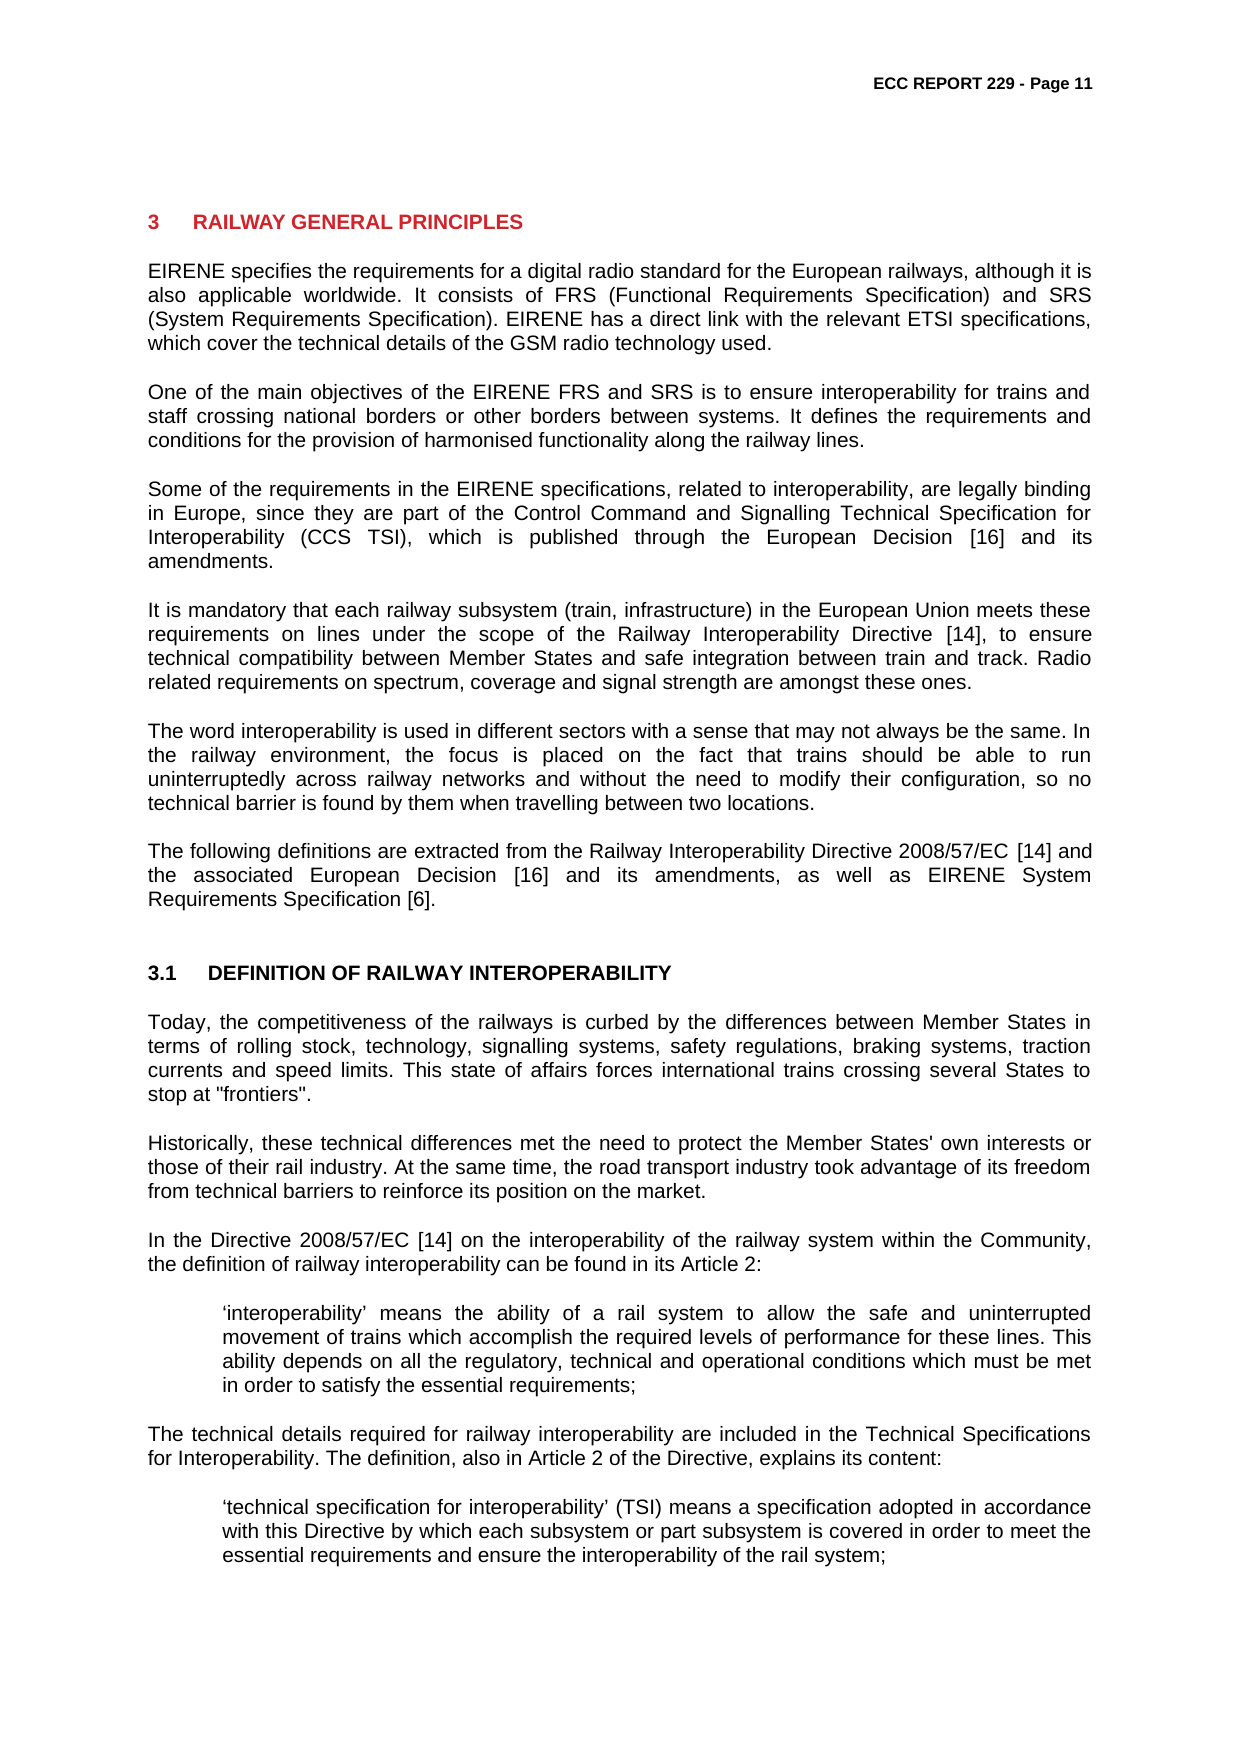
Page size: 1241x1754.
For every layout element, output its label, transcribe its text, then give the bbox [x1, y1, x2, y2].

text Historically, these technical differences met the need to protect the Member States' own interests or those of their rail industry. At the same time, the road transport industry took advantage of its freedom from technical barriers to reinforce its position on the market. [148, 1131, 1093, 1203]
text The following definitions are extracted from the Railway Interoperability Directive 2008/57/EC [14] and the associated European Decision [16] and its amendments, as well as EIRENE System Requirements Specification [6]. [148, 839, 1093, 911]
text It is mandatory that each railway subsystem (train, infrastructure) in the European Union meets these requirements on lines under the scope of the Railway Interoperability Directive [14], to ensure technical compatibility between Member States and safe integration between train and track. Radio related requirements on spectrum, coverage and signal strength are amongst these ones. [148, 598, 1093, 693]
text Today, the competitiveness of the railways is curbed by the differences between Member States in terms of rolling stock, technology, signalling systems, safety regulations, braking systems, traction currents and speed limits. This state of affairs forces international trains crossing several States to stop at "frontiers". [148, 1010, 1093, 1106]
subtitle Definition of railway interoperability [148, 961, 1093, 985]
text ‘interoperability’ means the ability of a rail system to allow the safe and uninterrupted movement of trains which accomplish the required levels of performance for these lines. This ability depends on all the regulatory, technical and operational conditions which must be met in order to satisfy the essential requirements; [222, 1301, 1093, 1397]
text The word interoperability is used in different sectors with a sense that may not always be the same. In the railway environment, the focus is placed on the fact that trains should be able to run uninterruptedly across railway networks and without the need to modify their configuration, so no technical barrier is found by them when travelling between two locations. [148, 718, 1093, 814]
text One of the main objectives of the EIRENE FRS and SRS is to ensure interoperability for trains and staff crossing national borders or other borders between systems. It defines the requirements and conditions for the provision of harmonised functionality along the railway lines. [148, 380, 1093, 452]
text EIRENE specifies the requirements for a digital radio standard for the European railways, although it is also applicable worldwide. It consists of FRS (Functional Requirements Specification) and SRS (System Requirements Specification). EIRENE has a direct link with the relevant ETSI specifications, which cover the technical details of the GSM radio technology used. [148, 259, 1093, 355]
subtitle Railway general principles [148, 210, 1093, 234]
text The technical details required for railway interoperability are included in the Technical Specifications for Interoperability. The definition, also in Article 2 of the Directive, explains its content: [148, 1422, 1093, 1469]
text Some of the requirements in the EIRENE specifications, related to interoperability, are legally binding in Europe, since they are part of the Control Command and Signalling Technical Specification for Interoperability (CCS TSI), which is published through the European Decision [16] and its amendments. [148, 477, 1093, 573]
text In the Directive 2008/57/EC [14] on the interoperability of the railway system within the Community, the definition of railway interoperability can be found in its Article 2: [148, 1228, 1093, 1276]
text ‘technical specification for interoperability’ (TSI) means a specification adopted in accordance with this Directive by which each subsystem or part subsystem is covered in order to meet the essential requirements and ensure the interoperability of the rail system; [222, 1494, 1093, 1566]
